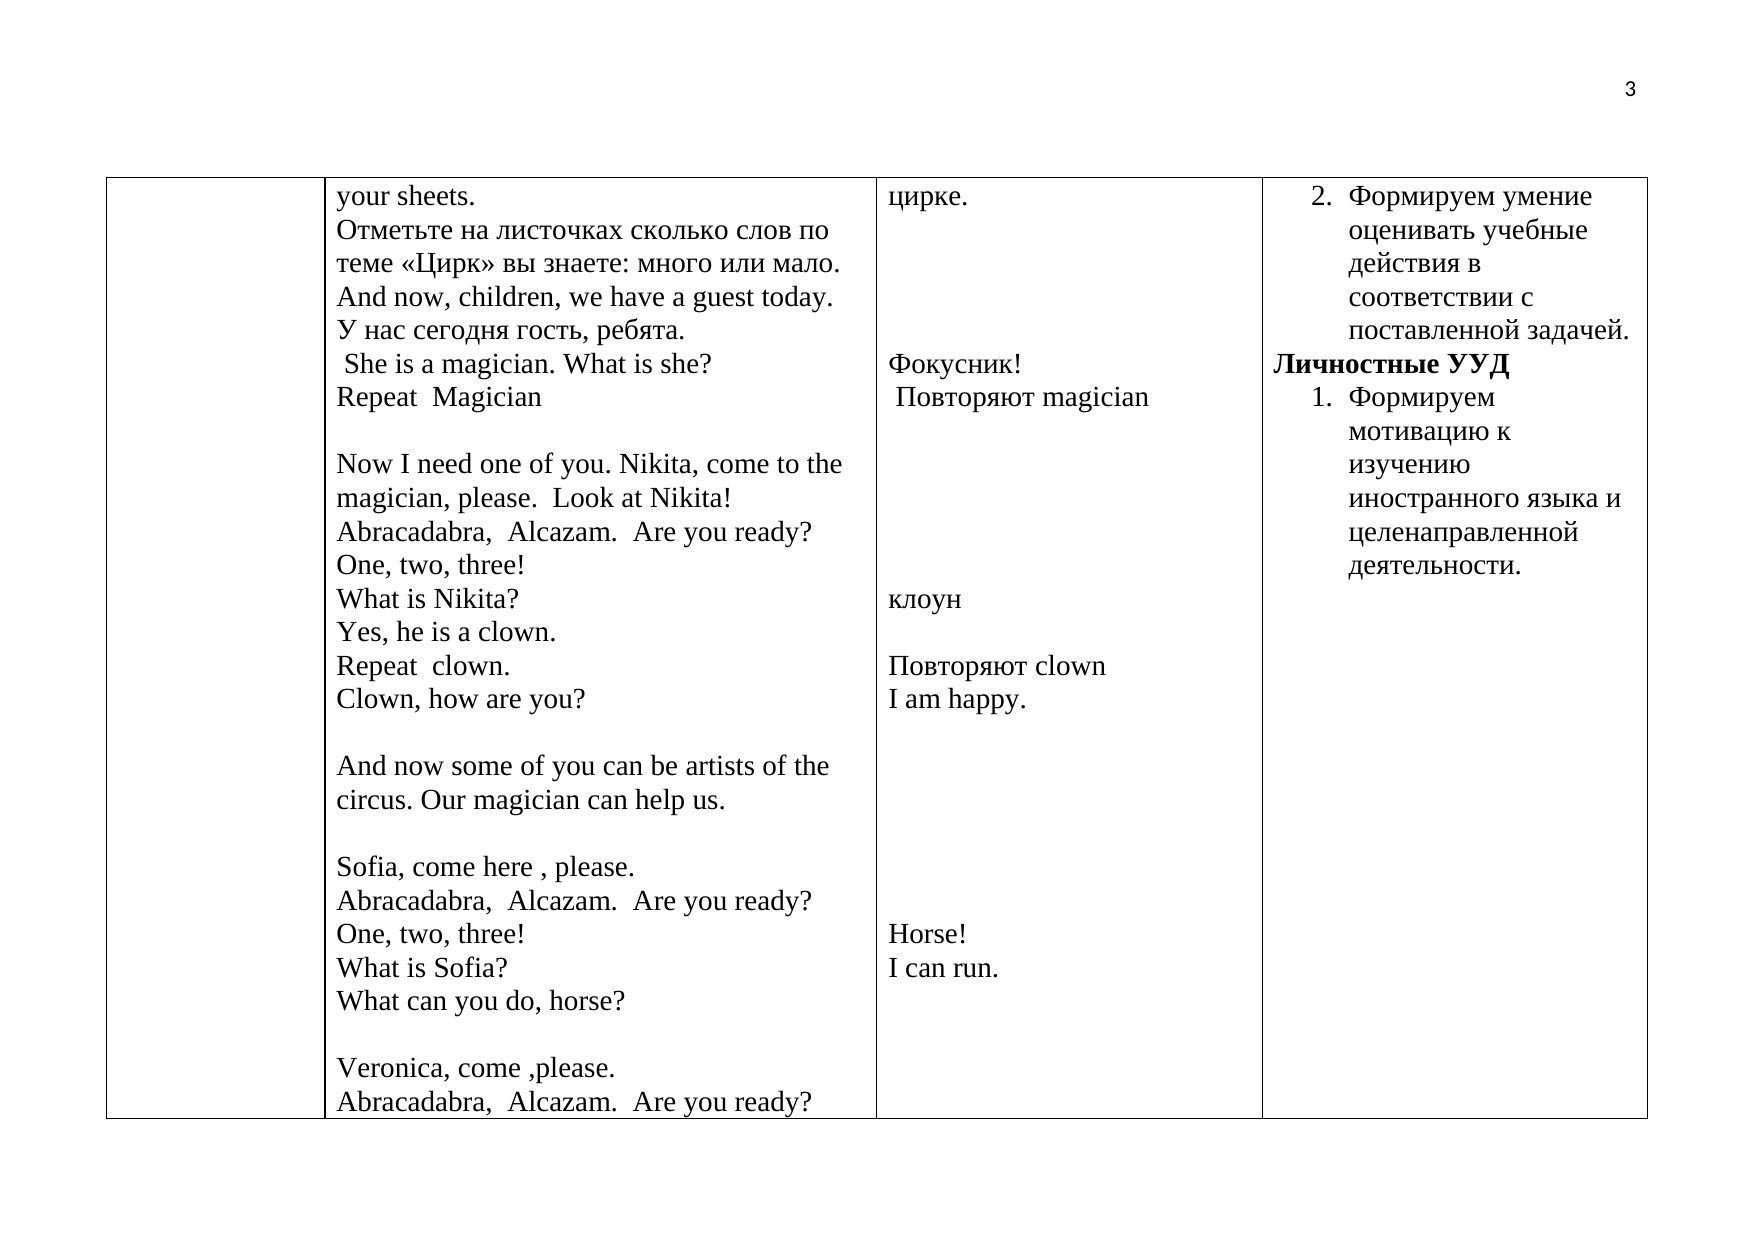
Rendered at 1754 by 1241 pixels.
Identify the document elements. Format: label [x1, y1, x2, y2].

table_cell [107, 178, 324, 1117]
table_cell [326, 178, 876, 1117]
table_cell [877, 178, 1262, 1117]
